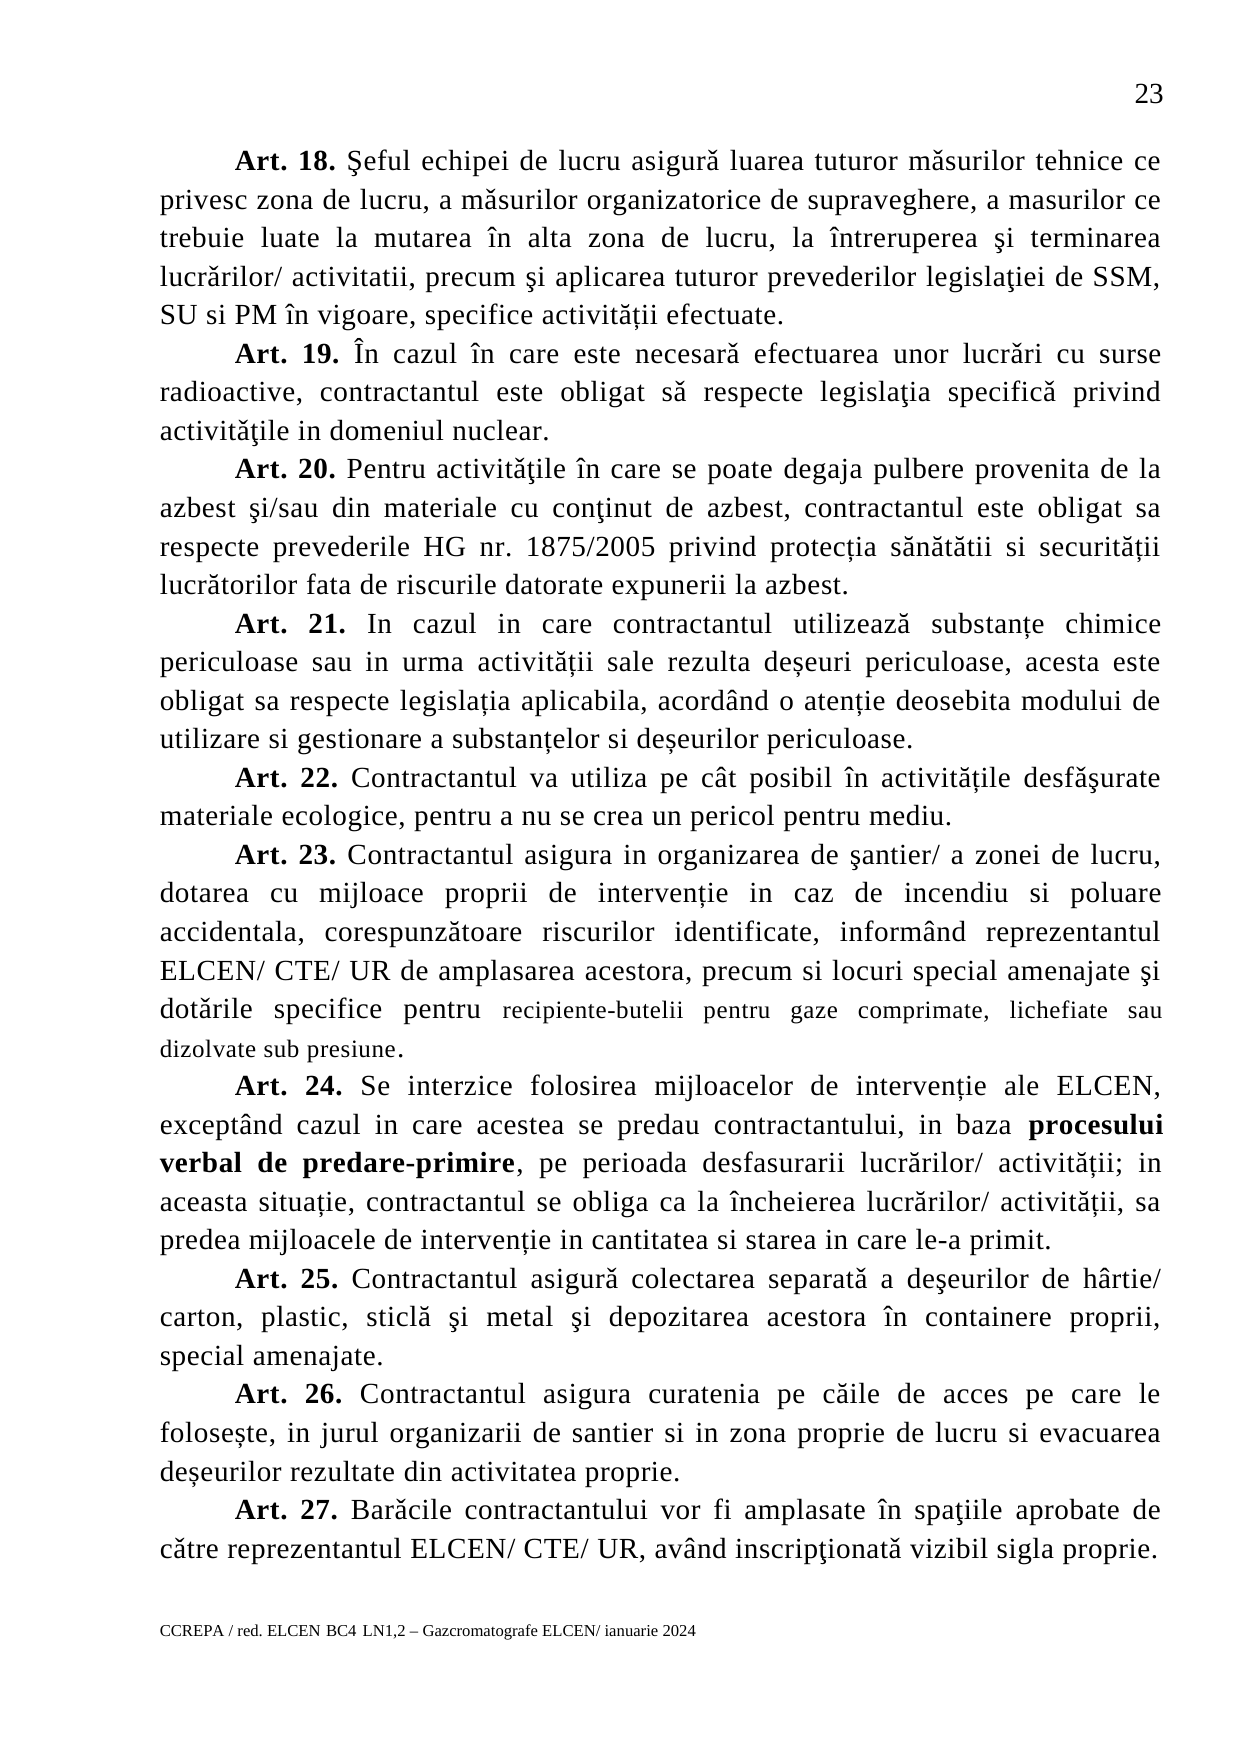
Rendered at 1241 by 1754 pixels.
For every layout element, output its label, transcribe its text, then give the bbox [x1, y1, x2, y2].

text Art. 23. Contractantul asigura in organizarea de şantier/ a zonei de lucru, dotarea cu mijloace proprii de intervenție in caz de incendiu si poluare accidentala, corespunzătoare riscurilor identificate, informând reprezentantul ELCEN/ CTE/ UR de amplasarea acestora, precum si locuri special amenajate şi dotǎrile specifice pentru recipiente-butelii pentru gaze comprimate, lichefiate sau dizolvate sub presiune. [159, 837, 1163, 1063]
text Art. 24. Se interzice folosirea mijloacelor de intervenție ale ELCEN, exceptând cazul in care acestea se predau contractantului, in baza procesului verbal de predare-primire, pe perioada desfasurarii lucrărilor/ activității; in aceasta situație, contractantul se obliga ca la încheierea lucrărilor/ activității, sa predea mijloacele de intervenție in cantitatea si starea in care le-a primit. [159, 1068, 1163, 1256]
text Art. 18. Şeful echipei de lucru asigurǎ luarea tuturor mǎsurilor tehnice ce privesc zona de lucru, a mǎsurilor organizatorice de supraveghere, a masurilor ce trebuie luate la mutarea în alta zona de lucru, la întreruperea şi terminarea lucrǎrilor/ activitatii, precum şi aplicarea tuturor prevederilor legislaţiei de SSM, SU si PM în vigoare, specifice activității efectuate. [159, 143, 1163, 331]
text Art. 22. Contractantul va utiliza pe cât posibil în activitățile desfǎşurate materiale ecologice, pentru a nu se crea un pericol pentru mediu. [159, 760, 1163, 832]
text Art. 20. Pentru activitǎţile în care se poate degaja pulbere provenita de la azbest şi/sau din materiale cu conţinut de azbest, contractantul este obligat sa respecte prevederile HG nr. 1875/2005 privind protecția sănătătii si securității lucrătorilor fata de riscurile datorate expunerii la azbest. [159, 452, 1163, 601]
text Art. 26. Contractantul asigura curatenia pe căile de acces pe care le folosește, in jurul organizarii de santier si in zona proprie de lucru si evacuarea deșeurilor rezultate din activitatea proprie. [159, 1377, 1163, 1487]
text Art. 19. În cazul în care este necesarǎ efectuarea unor lucrǎri cu surse radioactive, contractantul este obligat sǎ respecte legislaţia specificǎ privind activitǎţile in domeniul nuclear. [159, 336, 1163, 447]
text Art. 27. Barǎcile contractantului vor fi amplasate în spaţiile aprobate de cǎtre reprezentantul ELCEN/ CTE/ UR, având inscripţionatǎ vizibil sigla proprie. [159, 1492, 1163, 1564]
text Art. 25. Contractantul asigurǎ colectarea separatǎ a deşeurilor de hârtie/ carton, plastic, sticlă şi metal şi depozitarea acestora în containere proprii, special amenajate. [159, 1261, 1163, 1372]
text Art. 21. In cazul in care contractantul utilizează substanțe chimice periculoase sau in urma activității sale rezulta deșeuri periculoase, acesta este obligat sa respecte legislația aplicabila, acordând o atenție deosebita modului de utilizare si gestionare a substanțelor si deșeurilor periculoase. [159, 606, 1163, 755]
